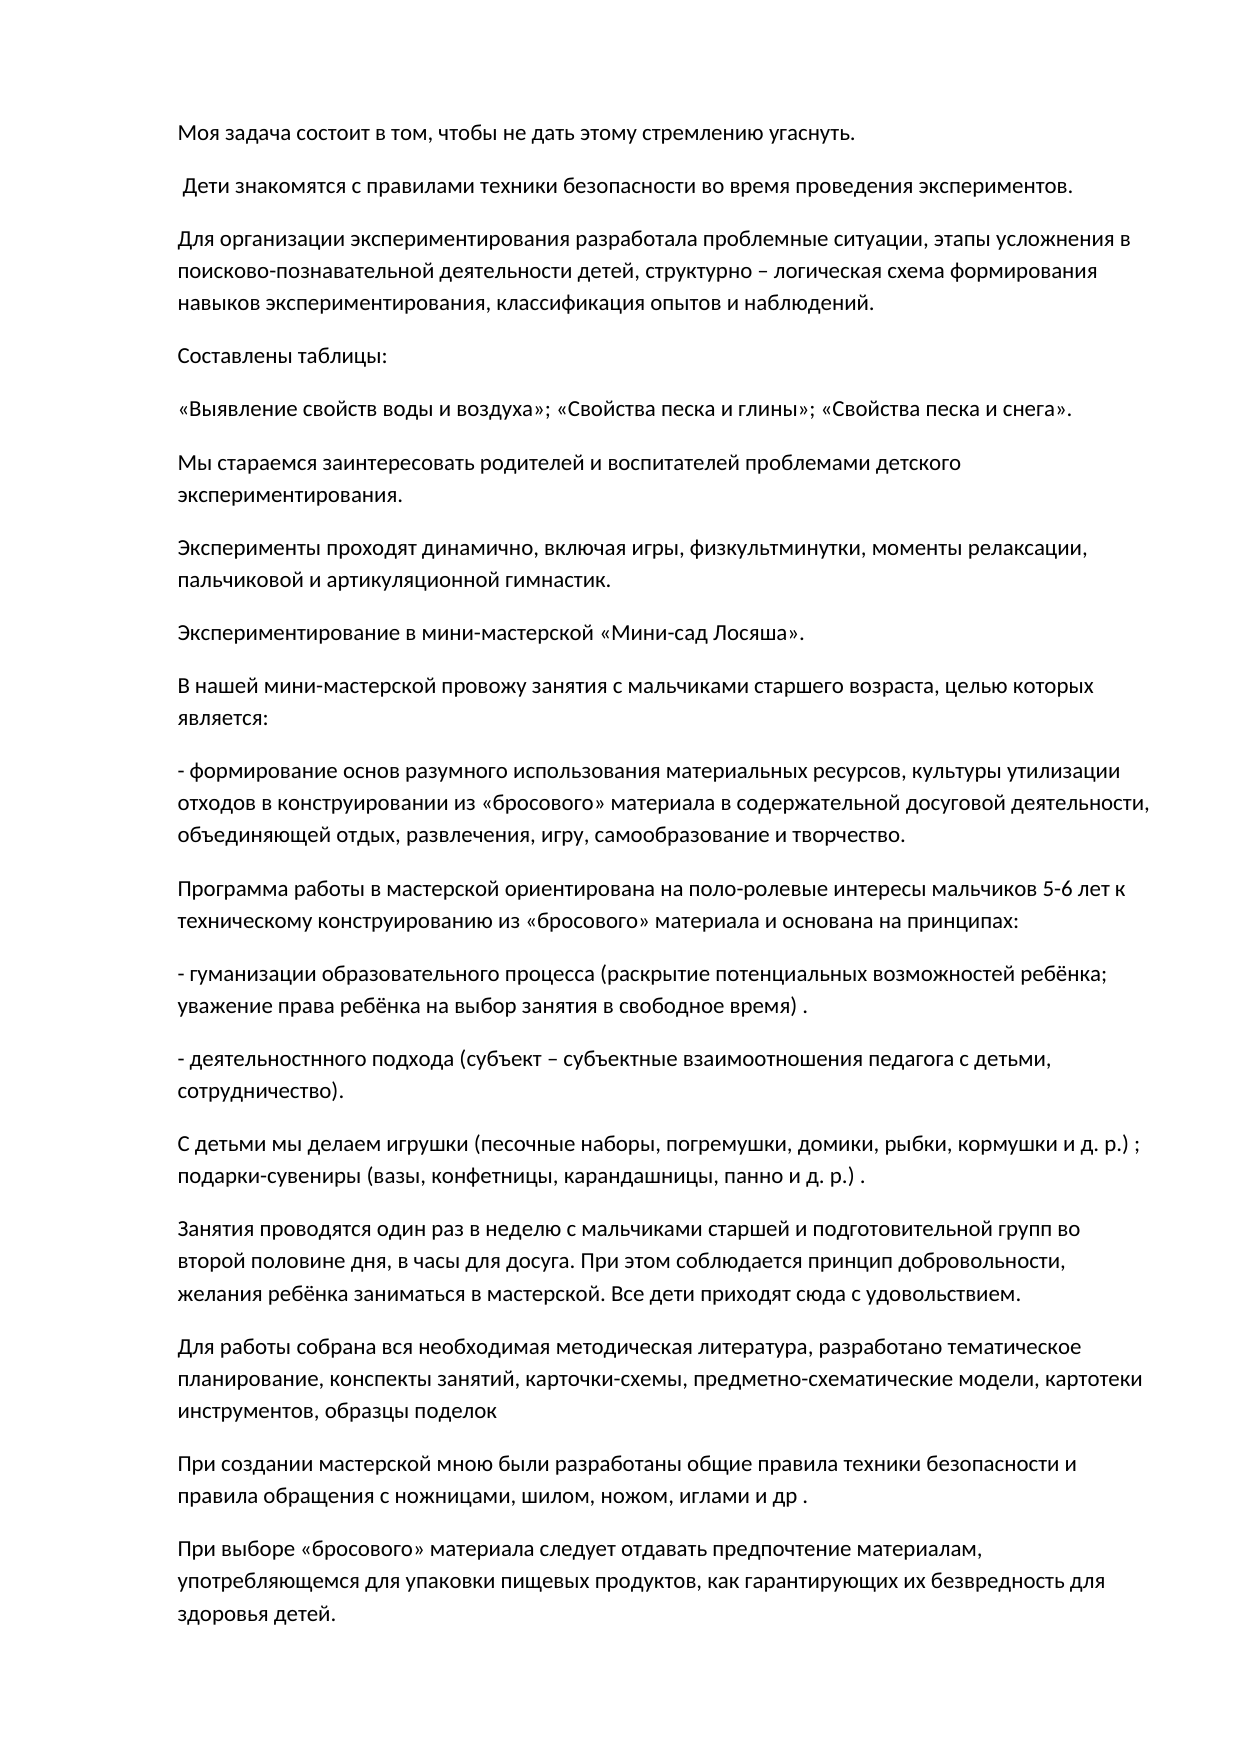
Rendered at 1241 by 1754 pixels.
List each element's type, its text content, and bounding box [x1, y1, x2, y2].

text Экспериментирование в мини-мастерской «Мини-сад Лосяша». [177, 618, 1152, 646]
text Программа работы в мастерской ориентирована на поло-ролевые интересы мальчиков 5-6 лет к техническому конструированию из «бросового» материала и основана на принципах: [177, 874, 1152, 934]
text Занятия проводятся один раз в неделю с мальчиками старшей и подготовительной групп во второй половине дня, в часы для досуга. При этом соблюдается принцип добровольности, желания ребёнка заниматься в мастерской. Все дети приходят сюда с удовольствием. [177, 1214, 1152, 1307]
text С детьми мы делаем игрушки (песочные наборы, погремушки, домики, рыбки, кормушки и д. р.) ; подарки-сувениры (вазы, конфетницы, карандашницы, панно и д. р.) . [177, 1129, 1152, 1189]
text Для работы собрана вся необходимая методическая литература, разработано тематическое планирование, конспекты занятий, карточки-схемы, предметно-схематические модели, картотеки инструментов, образцы поделок [177, 1332, 1152, 1424]
text Для организации экспериментирования разработала проблемные ситуации, этапы усложнения в поисково-познавательной деятельности детей, структурно – логическая схема формирования навыков экспериментирования, классификация опытов и наблюдений. [177, 224, 1152, 317]
text - деятельностнного подхода (субъект – субъектные взаимоотношения педагога с детьми, сотрудничество). [177, 1044, 1152, 1104]
text «Выявление свойств воды и воздуха»; «Свойства песка и глины»; «Свойства песка и снега». [177, 394, 1152, 423]
text Составлены таблицы: [177, 342, 1152, 369]
text Дети знакомятся с правилами техники безопасности во время проведения экспериментов. [177, 171, 1152, 199]
text - формирование основ разумного использования материальных ресурсов, культуры утилизации отходов в конструировании из «бросового» материала в содержательной досуговой деятельности, объединяющей отдых, развлечения, игру, самообразование и творчество. [177, 756, 1152, 849]
text При создании мастерской мною были разработаны общие правила техники безопасности и правила обращения с ножницами, шилом, ножом, иглами и др . [177, 1449, 1152, 1509]
text В нашей мини-мастерской провожу занятия с мальчиками старшего возраста, целью которых является: [177, 671, 1152, 731]
text - гуманизации образовательного процесса (раскрытие потенциальных возможностей ребёнка; уважение права ребёнка на выбор занятия в свободное время) . [177, 959, 1152, 1019]
text При выборе «бросового» материала следует отдавать предпочтение материалам, употребляющемся для упаковки пищевых продуктов, как гарантирующих их безвредность для здоровья детей. [177, 1534, 1152, 1627]
text Эксперименты проходят динамично, включая игры, физкультминутки, моменты релаксации, пальчиковой и артикуляционной гимнастик. [177, 533, 1152, 593]
text Моя задача состоит в том, чтобы не дать этому стремлению угаснуть. [177, 118, 1152, 146]
text Мы стараемся заинтересовать родителей и воспитателей проблемами детского экспериментирования. [177, 448, 1152, 508]
